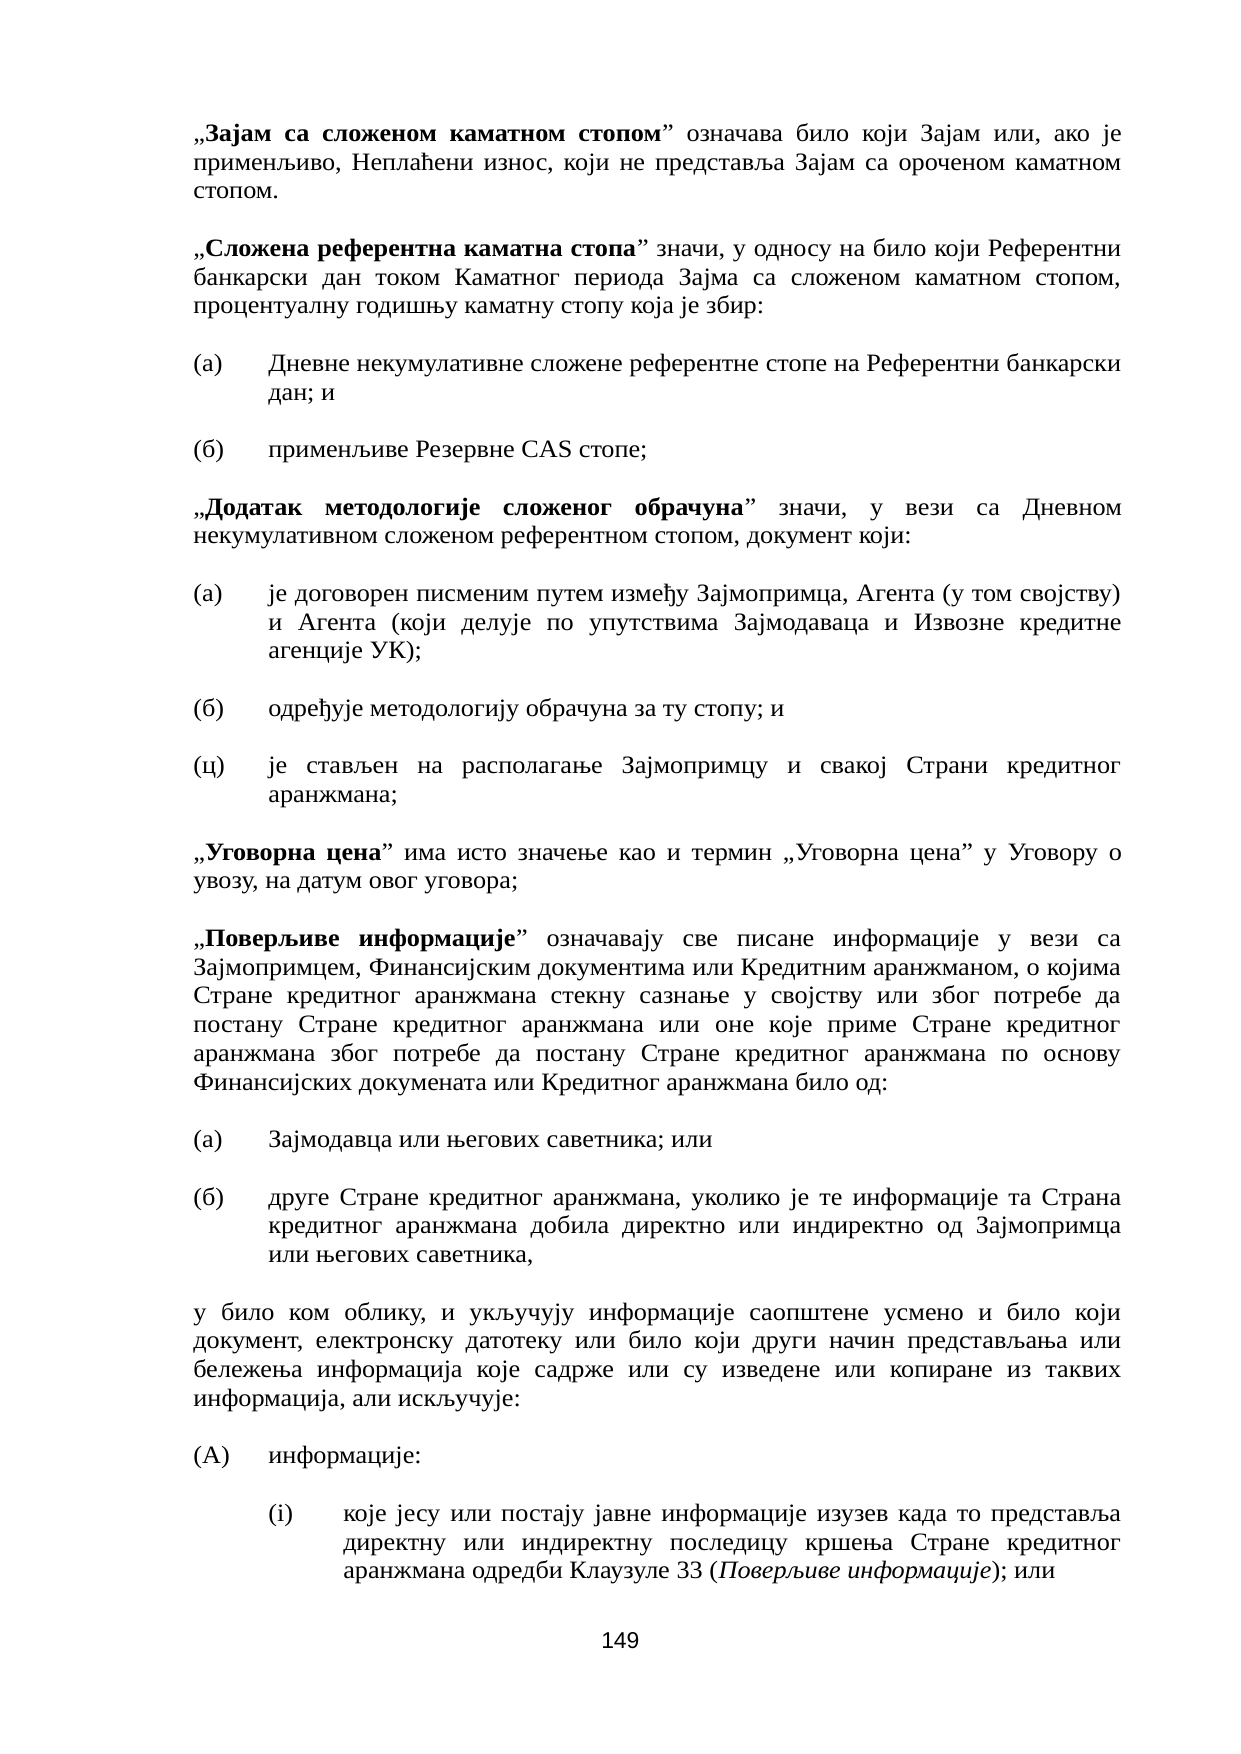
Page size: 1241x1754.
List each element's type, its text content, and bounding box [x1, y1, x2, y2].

text „Уговорна цена” има исто значење као и термин „Уговорна цена” у Уговору о увозу, на датум овог уговора; [118, 837, 1122, 894]
text „Сложена референтна каматна стопа” значи, у односу на било који Референтни банкарски дан током Каматног периода Зајма са сложеном каматном стопом, процентуалну годишњу каматну стопу која је збир: [118, 233, 1122, 319]
text (б) одређује методологију обрачуна за ту стопу; и [193, 693, 1122, 722]
text (б) друге Стране кредитног аранжмана, уколико је те информације та Страна кредитног аранжмана добила директно или индиректно од Зајмопримца или његових саветника, [193, 1182, 1122, 1268]
text (a) Зајмодавца или његових саветника; или [193, 1124, 1122, 1153]
text „Зајам са сложеном каматном стопом” означава било који Зајам или, ако је применљиво, Неплаћени износ, који не представља Зајам са ороченом каматном стопом. [118, 118, 1122, 204]
text „Поверљиве информације” означавају све писане информације у вези са Зајмопримцем, Финансијским документима или Кредитним аранжманом, о којима Стране кредитног аранжмана стекну сазнање у својству или због потребе да постану Стране кредитног аранжмана или оне које приме Стране кредитног аранжмана због потребе да постану Стране кредитног аранжмана по основу Финансијских докумената или Кредитног аранжмана било од: [118, 923, 1122, 1096]
text (A) информације: [193, 1441, 1122, 1469]
text (а) Дневне некумулативне сложене референтне стопе на Референтни банкарски дан; и [193, 348, 1122, 406]
list (i) које јесу или постају јавне информације изузев када то представља директну или индиректну последицу кршења Стране кредитног аранжмана одредби Клаузуле 33 (Поверљиве информације); или [268, 1498, 1122, 1584]
text (б) применљиве Резервне CAS стопе; [193, 434, 1122, 463]
text „Додатак методологије сложеног обрачуна” значи, у вези са Дневном некумулативном сложеном референтном стопом, документ који: [118, 492, 1122, 549]
text у било ком облику, и укључују информације саопштене усмено и било који документ, електронску датотеку или било који други начин представљања или бележења информација које садрже или су изведене или копиране из таквих информација, али искључује: [118, 1297, 1122, 1412]
text (ц) је стављен на располагање Зајмопримцу и свакој Страни кредитног аранжмана; [193, 751, 1122, 808]
text (а) је договорен писменим путем између Зајмопримца, Агента (у том својству) и Агента (који делује по упутствима Зајмодаваца и Извозне кредитне агенције УК); [193, 578, 1122, 664]
